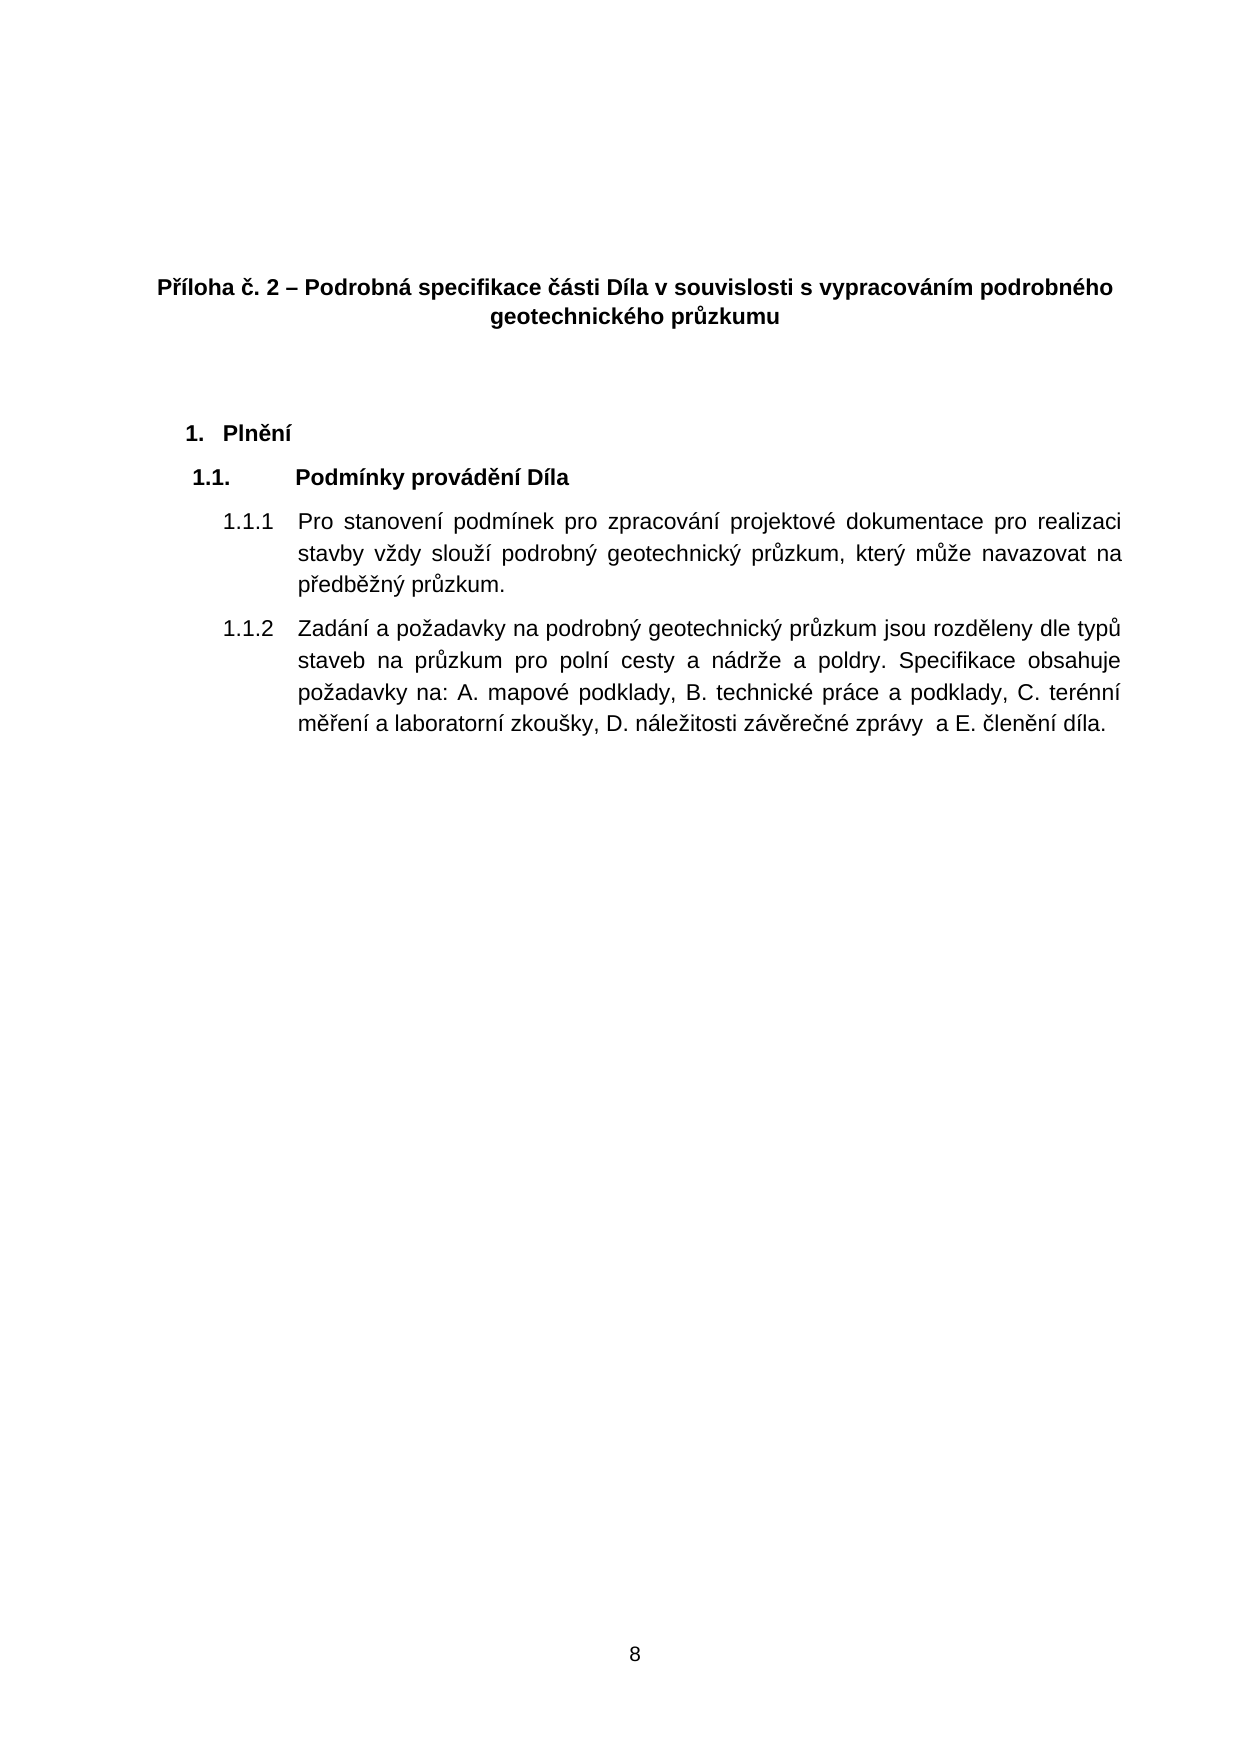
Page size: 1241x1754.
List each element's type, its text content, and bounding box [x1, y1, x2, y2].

list Plnění [185, 420, 1122, 446]
list Zadání a požadavky na podrobný geotechnický průzkum jsou rozděleny dle typů staveb na průzkum pro polní cesty a nádrže a poldry. Specifikace obsahuje požadavky na: A. mapové podklady, B. technické práce a podklady, C. terénní měření a laboratorní zkoušky, D. náležitosti závěrečné zprávy a E. členění díla. [223, 615, 1122, 736]
list Pro stanovení podmínek pro zpracování projektové dokumentace pro realizaci stavby vždy slouží podrobný geotechnický průzkum, který může navazovat na předběžný průzkum. [223, 508, 1122, 598]
subtitle Příloha č. 2 – Podrobná specifikace části Díla v souvislosti s vypracováním podrobného geotechnického průzkumu [148, 272, 1122, 331]
list Podmínky provádění Díla [192, 464, 1122, 491]
